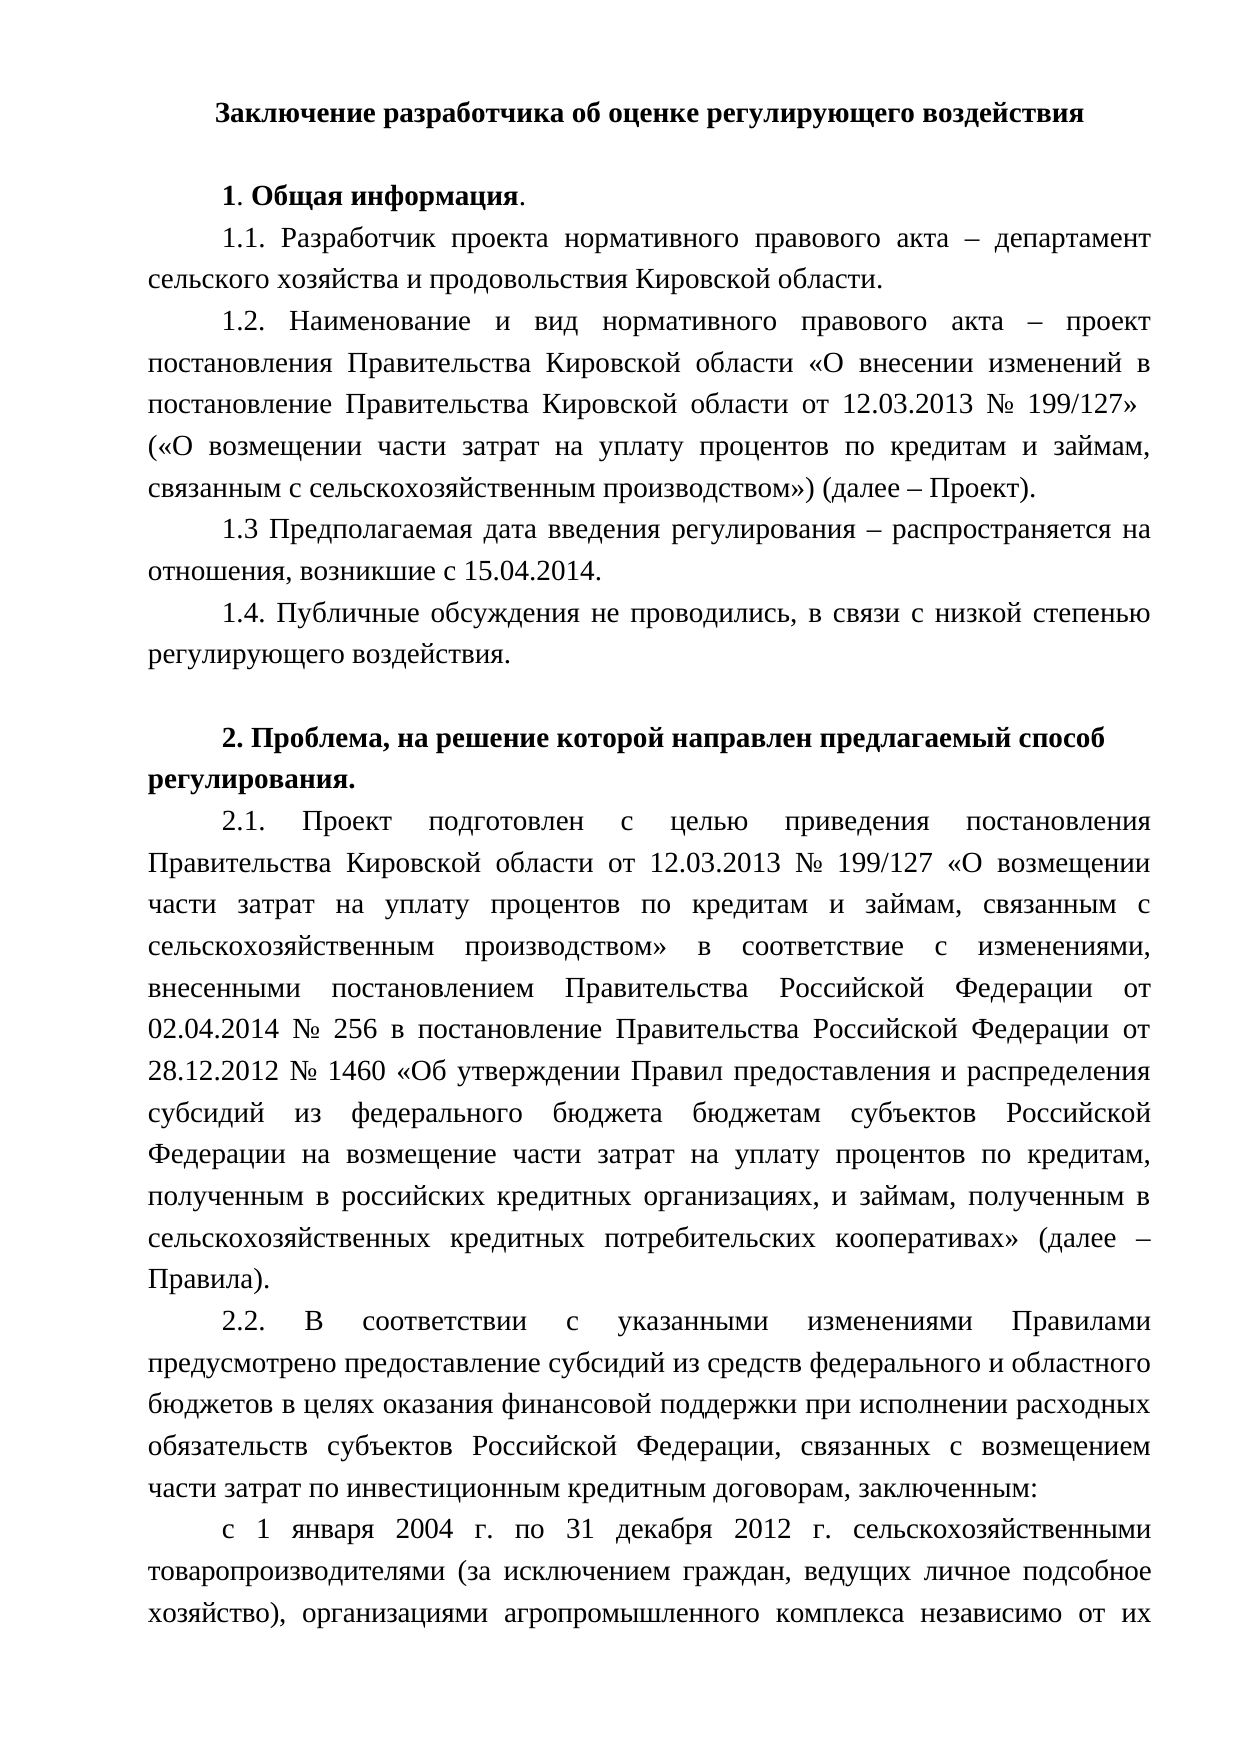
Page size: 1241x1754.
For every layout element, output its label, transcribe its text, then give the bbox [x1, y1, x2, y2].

text 2.1. Проект подготовлен с целью приведения постановления Правительства Кировской области от 12.03.2013 № 199/127 «О возмещении части затрат на уплату процентов по кредитам и займам, связанным с сельскохозяйственным производством» в соответствие с изменениями, внесенными постановлением Правительства Российской Федерации от 02.04.2014 № 256 в постановление Правительства Российской Федерации от 28.12.2012 № 1460 «Об утверждении Правил предоставления и распределения субсидий из федерального бюджета бюджетам субъектов Российской Федерации на возмещение части затрат на уплату процентов по кредитам, полученным в российских кредитных организациях, и займам, полученным в сельскохозяйственных кредитных потребительских кооперативах» (далее – Правила). [148, 797, 1152, 1297]
text 2.2. В соответствии с указанными изменениями Правилами предусмотрено предоставление субсидий из средств федерального и областного бюджетов в целях оказания финансовой поддержки при исполнении расходных обязательств субъектов Российской Федерации, связанных с возмещением части затрат по инвестиционным кредитным договорам, заключенным: [148, 1297, 1152, 1505]
text 2. Проблема, на решение которой направлен предлагаемый способ [148, 714, 1152, 755]
text Заключение разработчика об оценке регулирующего воздействия [148, 89, 1152, 130]
text 1. Общая информация. [148, 172, 1152, 214]
text 1.4. Публичные обсуждения не проводились, в связи с низкой степенью регулирующего воздействия. [148, 589, 1152, 672]
text 1.2. Наименование и вид нормативного правового акта – проект постановления Правительства Кировской области «О внесении изменений в постановление Правительства Кировской области от 12.03.2013 № 199/127» («О возмещении части затрат на уплату процентов по кредитам и займам, связанным с сельскохозяйственным производством») (далее – Проект). [148, 297, 1152, 505]
text регулирования. [148, 755, 1152, 797]
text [148, 1505, 1152, 1630]
text 1.1. Разработчик проекта нормативного правового акта – департамент сельского хозяйства и продовольствия Кировской области. [148, 214, 1152, 297]
text 1.3 Предполагаемая дата введения регулирования – распространяется на отношения, возникшие с 15.04.2014. [148, 505, 1152, 589]
